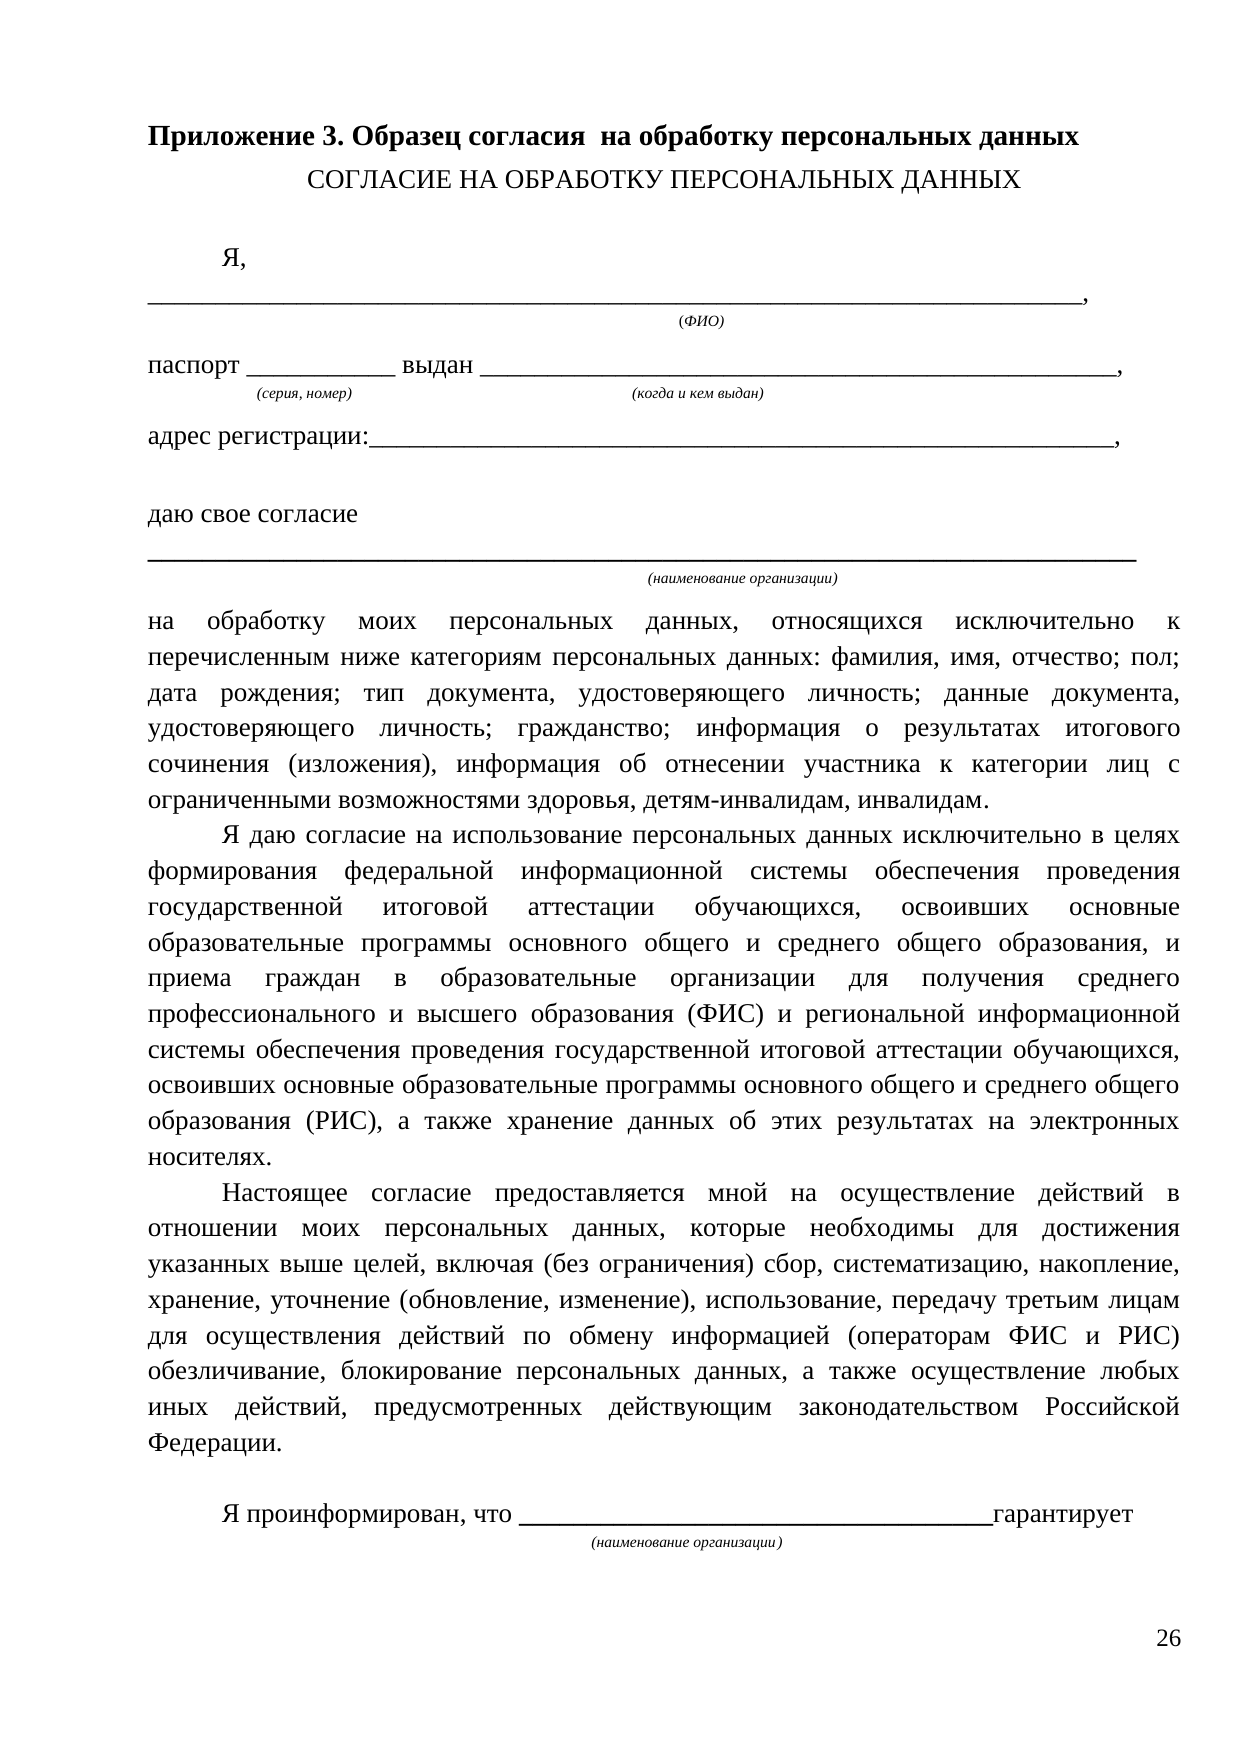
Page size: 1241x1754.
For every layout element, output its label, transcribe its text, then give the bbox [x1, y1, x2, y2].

text адрес регистрации:_______________________________________________________, [148, 419, 1181, 450]
text Настоящее согласие предоставляется мной на осуществление действий в отношении моих персональных данных, которые необходимы для достижения указанных выше целей, включая (без ограничения) сбор, систематизацию, накопление, хранение, уточнение (обновление, изменение), использование, передачу третьим лицам для осуществления действий по обмену информацией (операторам ФИС и РИС) обезличивание, блокирование персональных данных, а также осуществление любых иных действий, предусмотренных действующим законодательством Российской Федерации. [148, 1176, 1181, 1457]
text паспорт ___________ выдан _______________________________________________, [148, 348, 1181, 379]
text Я даю согласие на использование персональных данных исключительно в целях формирования федеральной информационной системы обеспечения проведения государственной итоговой аттестации обучающихся, освоивших основные образовательные программы основного общего и среднего общего образования, и приема граждан в образовательные организации для получения среднего профессионального и высшего образования (ФИС) и региональной информационной системы обеспечения проведения государственной итоговой аттестации обучающихся, освоивших основные образовательные программы основного общего и среднего общего образования (РИС), а также хранение данных об этих результатах на электронных носителях. [148, 818, 1181, 1171]
text СОГЛАСИЕ НА ОБРАБОТКУ ПЕРСОНАЛЬНЫХ ДАННЫХ [148, 163, 1181, 194]
text (наименование организации) [148, 568, 1181, 599]
subtitle Приложение 3. Образец согласия на обработку персональных данных [148, 118, 1181, 152]
text Я, _____________________________________________________________________, [148, 241, 1181, 307]
text (серия, номер) (когда и кем выдан) [148, 383, 1181, 415]
text на обработку моих персональных данных, относящихся исключительно к перечисленным ниже категориям персональных данных: фамилия, имя, отчество; пол; дата рождения; тип документа, удостоверяющего личность; данные документа, удостоверяющего личность; гражданство; информация о результатах итогового сочинения (изложения), информация об отнесении участника к категории лиц с ограниченными возможностями здоровья, детям-инвалидам, инвалидам. [148, 604, 1181, 814]
text даю свое согласие _________________________________________________________________________ [148, 497, 1181, 564]
text Я проинформирован, что ___________________________________гарантирует [148, 1497, 1181, 1528]
text (наименование организации) [148, 1533, 1181, 1564]
text (ФИО) [148, 312, 1181, 343]
